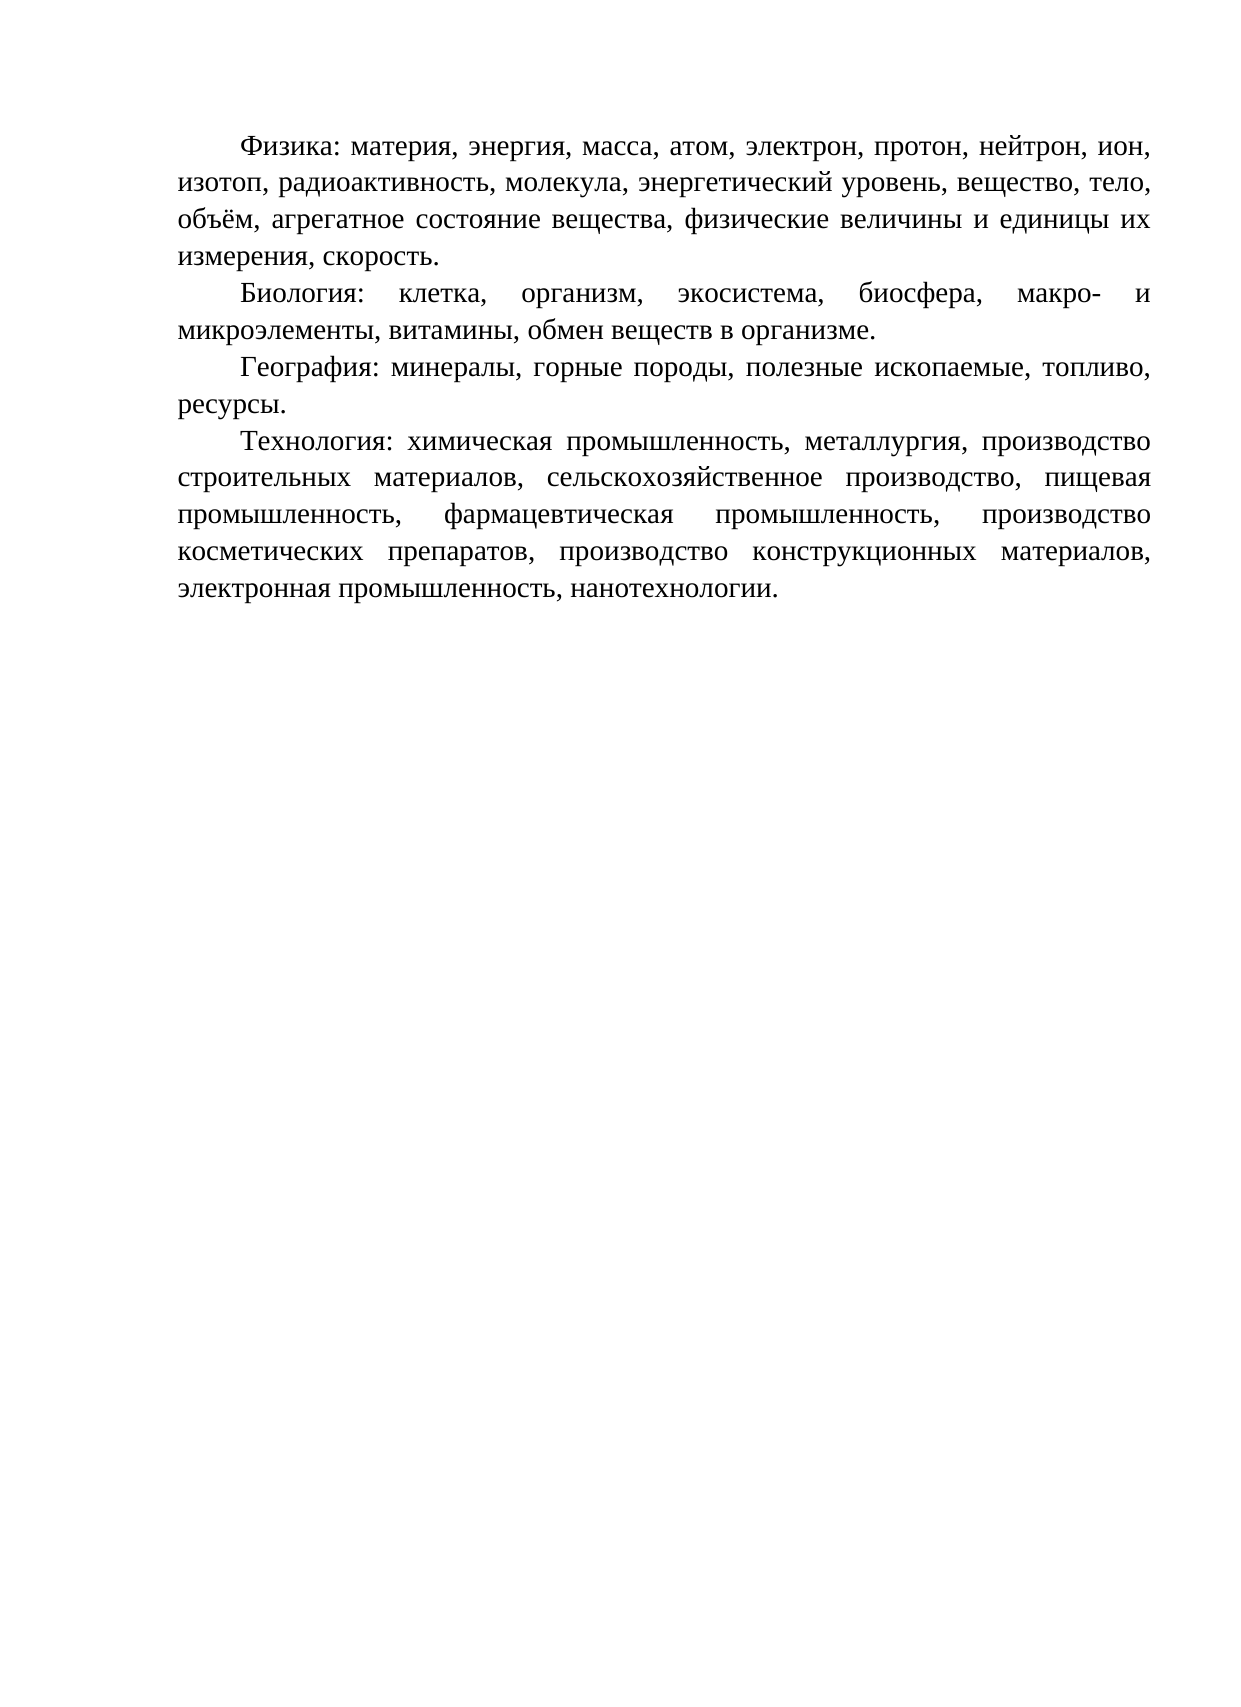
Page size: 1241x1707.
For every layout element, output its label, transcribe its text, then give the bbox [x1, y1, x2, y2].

text Биология: клетка, организм, экосистема, биосфера, макро- и микроэлементы, витамины, обмен веществ в организме. [177, 275, 1152, 346]
text География: минералы, горные породы, полезные ископаемые, топливо, ресурсы. [177, 349, 1152, 419]
text Технология: химическая промышленность, металлургия, производство строительных материалов, сельскохозяйственное производство, пищевая промышленность, фармацевтическая промышленность, производство косметических препаратов, производство конструкционных материалов, электронная промышленность, нанотехнологии. [177, 423, 1152, 604]
text Физика: материя, энергия, масса, атом, электрон, протон, нейтрон, ион, изотоп, радиоактивность, молекула, энергетический уровень, вещество, тело, объём, агрегатное состояние вещества, физические величины и единицы их измерения, скорость. [177, 128, 1152, 272]
